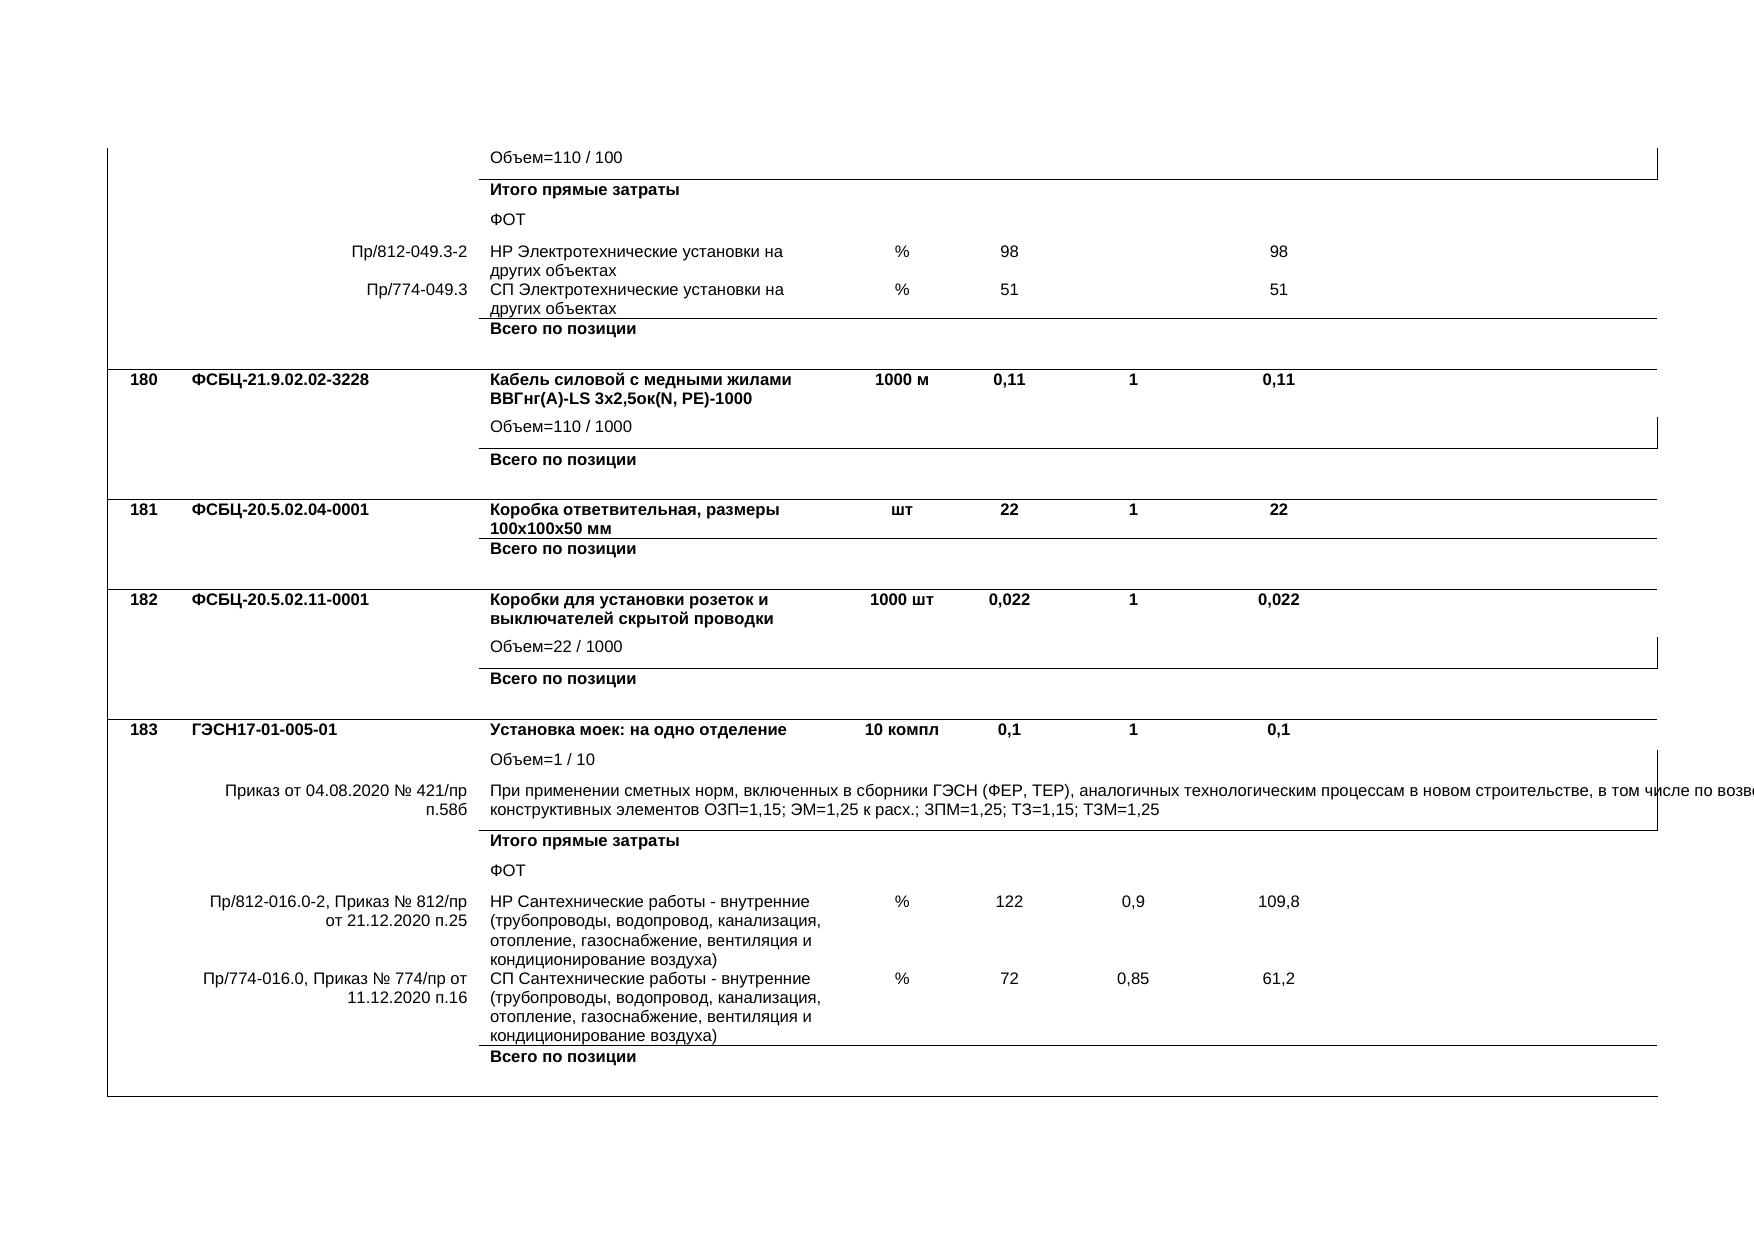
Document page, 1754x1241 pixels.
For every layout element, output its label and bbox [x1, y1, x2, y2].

table_cell [108, 148, 1658, 1096]
table_cell [103, 148, 107, 1097]
